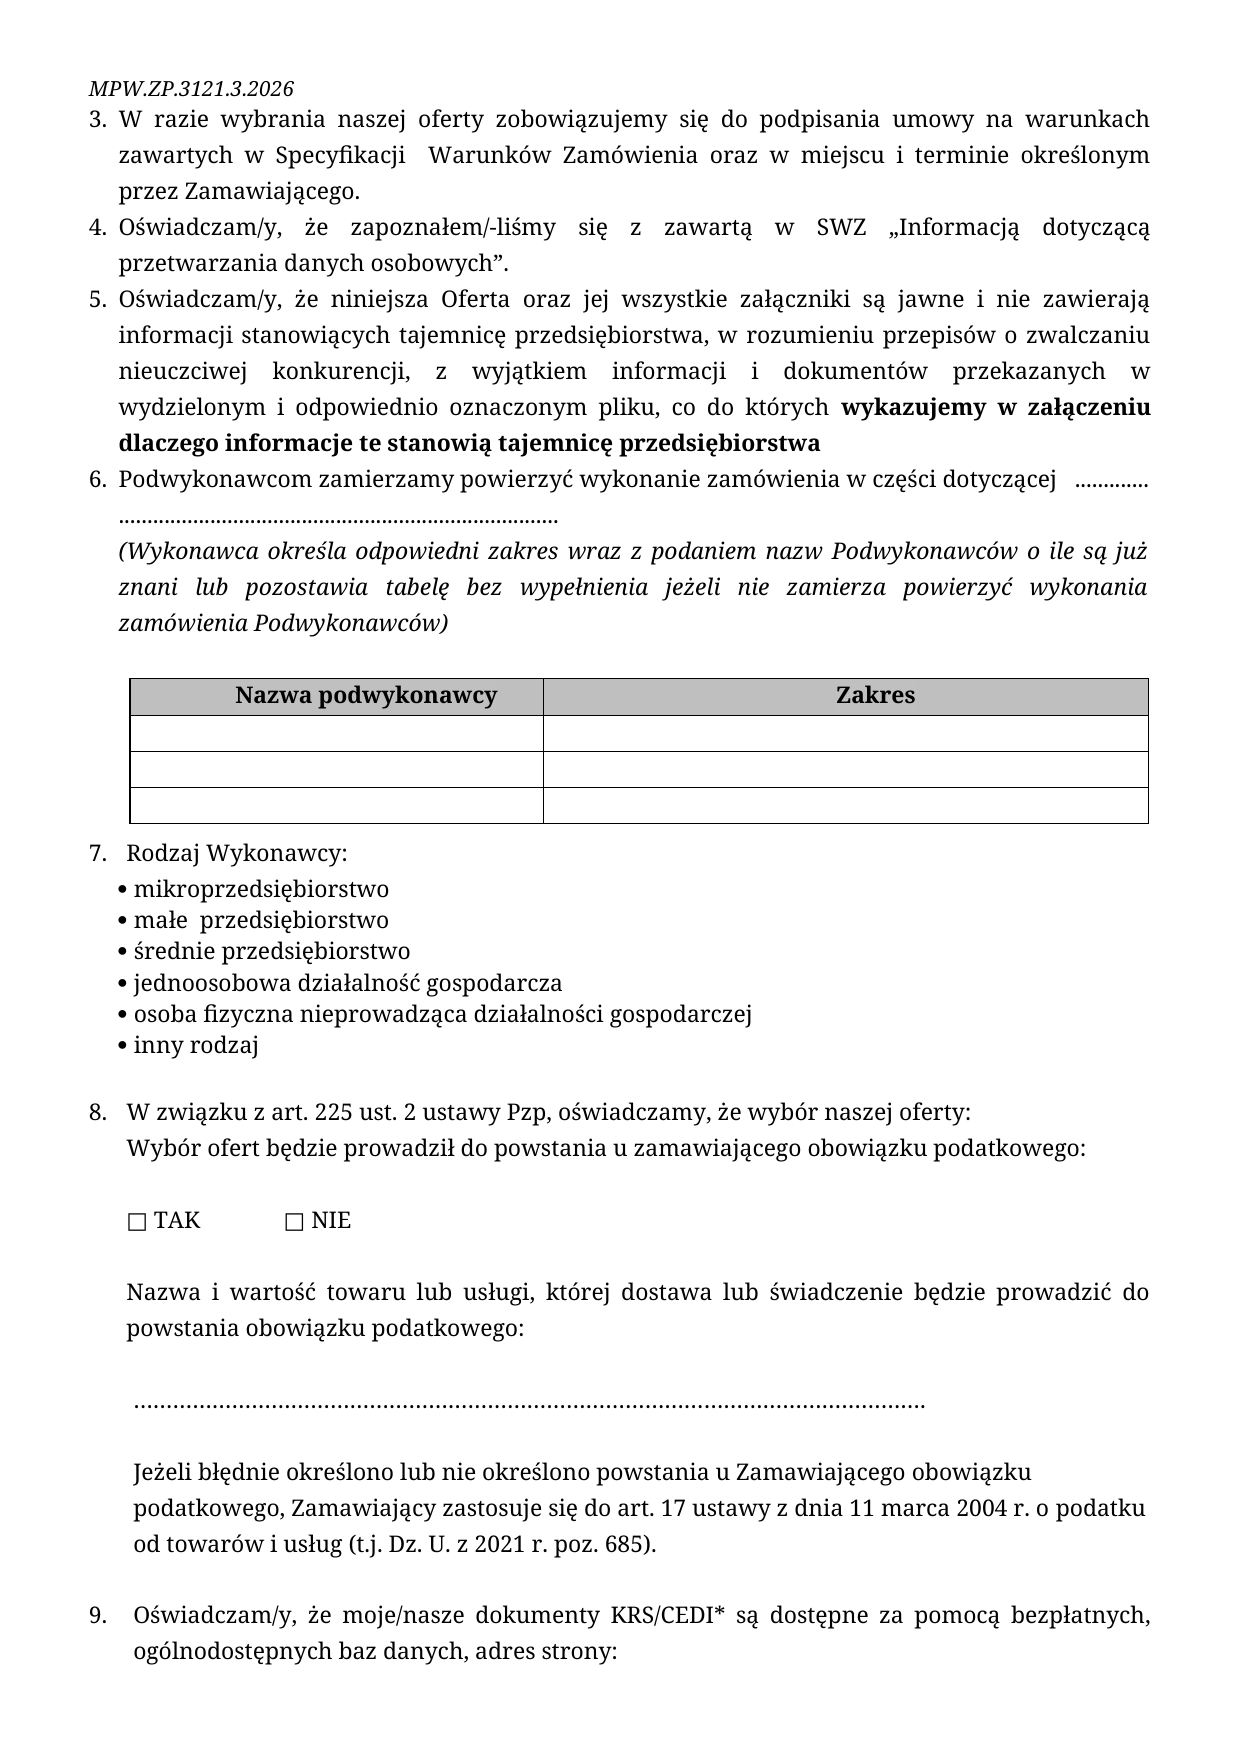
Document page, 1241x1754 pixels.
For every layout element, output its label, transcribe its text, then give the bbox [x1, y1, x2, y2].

text …………………………………………………………………………………………………………. [133, 1384, 1152, 1415]
list inny rodzaj [118, 1029, 1152, 1060]
list jednoosobowa działalność gospodarcza [118, 967, 1152, 998]
text (Wykonawca określa odpowiedni zakres wraz z podaniem nazw Podwykonawców o ile są już znani lub pozostawia tabelę bez wypełnienia jeżeli nie zamierza powierzyć wykonania zamówienia Podwykonawców) [118, 534, 1152, 638]
list W związku z art. 225 ust. 2 ustawy Pzp, oświadczamy, że wybór naszej oferty: [89, 1096, 1152, 1127]
text Nazwa i wartość towaru lub usługi, której dostawa lub świadczenie będzie prowadzić do powstania obowiązku podatkowego: [126, 1276, 1152, 1343]
list Podwykonawcom zamierzamy powierzyć wykonanie zamówienia w części dotyczącej .......................................................................................... [89, 463, 1152, 530]
list średnie przedsiębiorstwo [118, 935, 1152, 967]
list Oświadczam/y, że zapoznałem/-liśmy się z zawartą w SWZ „Informacją dotyczącą przetwarzania danych osobowych”. [89, 211, 1152, 278]
table_header Nazwa podwykonawcy [131, 679, 543, 715]
list małe przedsiębiorstwo [118, 904, 1152, 935]
text Jeżeli błędnie określono lub nie określono powstania u Zamawiającego obowiązku podatkowego, Zamawiający zastosuje się do art. 17 ustawy z dnia 11 marca 2004 r. o podatku od towarów i usług (t.j. Dz. U. z 2021 r. poz. 685). [133, 1456, 1152, 1559]
list Oświadczam/y, że niniejsza Oferta oraz jej wszystkie załączniki są jawne i nie zawierają informacji stanowiących tajemnicę przedsiębiorstwa, w rozumieniu przepisów o zwalczaniu nieuczciwej konkurencji, z wyjątkiem informacji i dokumentów przekazanych w wydzielonym i odpowiednio oznaczonym pliku, co do których wykazujemy w załączeniu dlaczego informacje te stanowią tajemnicę przedsiębiorstwa [89, 283, 1152, 458]
table_cell [131, 716, 543, 751]
table_cell [131, 788, 543, 823]
list Rodzaj Wykonawcy: [89, 837, 1152, 868]
table_cell [544, 788, 1148, 823]
text Wybór ofert będzie prowadził do powstania u zamawiającego obowiązku podatkowego: [126, 1132, 1152, 1163]
table_cell [544, 716, 1148, 751]
table_cell [544, 752, 1148, 787]
table_cell [131, 752, 543, 787]
text □ TAK □ NIE [126, 1204, 1152, 1235]
table_header Zakres [544, 679, 1148, 715]
list W razie wybrania naszej oferty zobowiązujemy się do podpisania umowy na warunkach zawartych w Specyfikacji Warunków Zamówienia oraz w miejscu i terminie określonym przez Zamawiającego. [89, 103, 1152, 206]
list osoba fizyczna nieprowadząca działalności gospodarczej [118, 998, 1152, 1029]
list mikroprzedsiębiorstwo [118, 873, 1152, 904]
list Oświadczam/y, że moje/nasze dokumenty KRS/CEDI* są dostępne za pomocą bezpłatnych, ogólnodostępnych baz danych, adres strony: [89, 1599, 1152, 1667]
